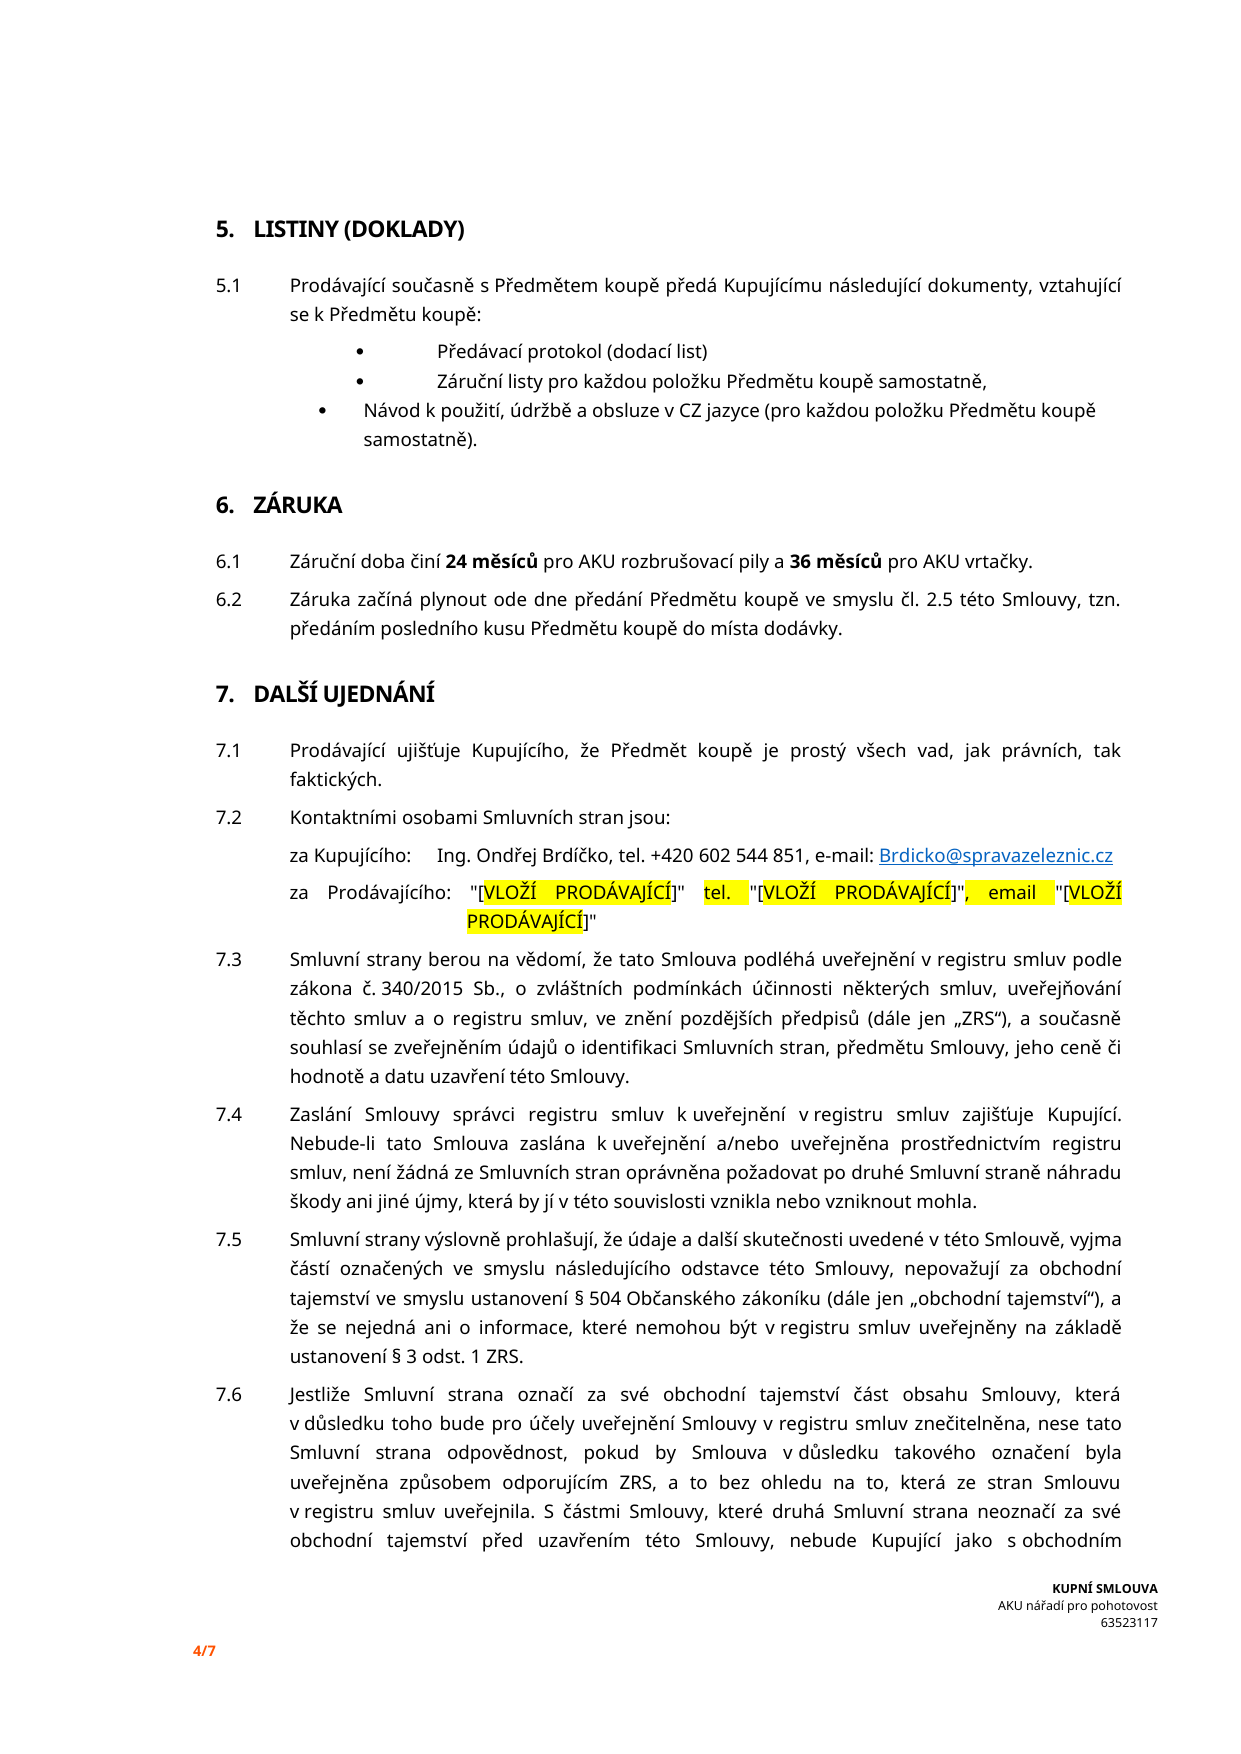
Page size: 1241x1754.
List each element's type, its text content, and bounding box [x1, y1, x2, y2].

list Prodávající současně s Předmětem koupě předá Kupujícímu následující dokumenty, vztahující se k Předmětu koupě: [216, 272, 1122, 327]
list Předávací protokol (dodací list) [291, 339, 1122, 364]
subtitle Další ujednání [216, 678, 1122, 709]
subtitle Záruka [216, 489, 1122, 520]
list Smluvní strany výslovně prohlašují, že údaje a další skutečnosti uvedené v této Smlouvě, vyjma částí označených ve smyslu následujícího odstavce této Smlouvy, nepovažují za obchodní tajemství ve smyslu ustanovení § 504 Občanského zákoníku (dále jen „obchodní tajemství“), a že se nejedná ani o informace, které nemohou být v registru smluv uveřejněny na základě ustanovení § 3 odst. 1 ZRS. [216, 1226, 1122, 1369]
list Záruční doba činí 24 měsíců pro AKU rozbrušovací pily a 36 měsíců pro AKU vrtačky. [216, 548, 1122, 574]
list Zaslání Smlouvy správci registru smluv k uveřejnění v registru smluv zajišťuje Kupující. Nebude-li tato Smlouva zaslána k uveřejnění a/nebo uveřejněna prostřednictvím registru smluv, není žádná ze Smluvních stran oprávněna požadovat po druhé Smluvní straně náhradu škody ani jiné újmy, která by jí v této souvislosti vznikla nebo vzniknout mohla. [216, 1101, 1122, 1214]
list Kontaktními osobami Smluvních stran jsou: [216, 804, 1122, 830]
list Smluvní strany berou na vědomí, že tato Smlouva podléhá uveřejnění v registru smluv podle zákona č. 340/2015 Sb., o zvláštních podmínkách účinnosti některých smluv, uveřejňování těchto smluv a o registru smluv, ve znění pozdějších předpisů (dále jen „ZRS“), a současně souhlasí se zveřejněním údajů o identifikaci Smluvních stran, předmětu Smlouvy, jeho ceně či hodnotě a datu uzavření této Smlouvy. [216, 946, 1122, 1089]
subtitle Listiny (doklady) [216, 212, 1122, 244]
list Záruční listy pro každou položku Předmětu koupě samostatně, [291, 368, 1122, 393]
text za Prodávajícího: "[VLOŽÍ PRODÁVAJÍCÍ]" tel. "[VLOŽÍ PRODÁVAJÍCÍ]", email "[VLOŽÍ PRODÁVAJÍCÍ]" [289, 879, 1122, 934]
list Záruka začíná plynout ode dne předání Předmětu koupě ve smyslu čl. 2.5 této Smlouvy, tzn. předáním posledního kusu Předmětu koupě do místa dodávky. [216, 586, 1122, 641]
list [216, 1381, 1122, 1553]
list Prodávající ujišťuje Kupujícího, že Předmět koupě je prostý všech vad, jak právních, tak faktických. [216, 737, 1122, 792]
text za Kupujícího: Ing. Ondřej Brdíčko, tel. +420 602 544 851, e-mail: Brdicko@spravazeleznic.cz [289, 842, 1122, 867]
list Návod k použití, údržbě a obsluze v CZ jazyce (pro každou položku Předmětu koupě samostatně). [319, 397, 1122, 452]
